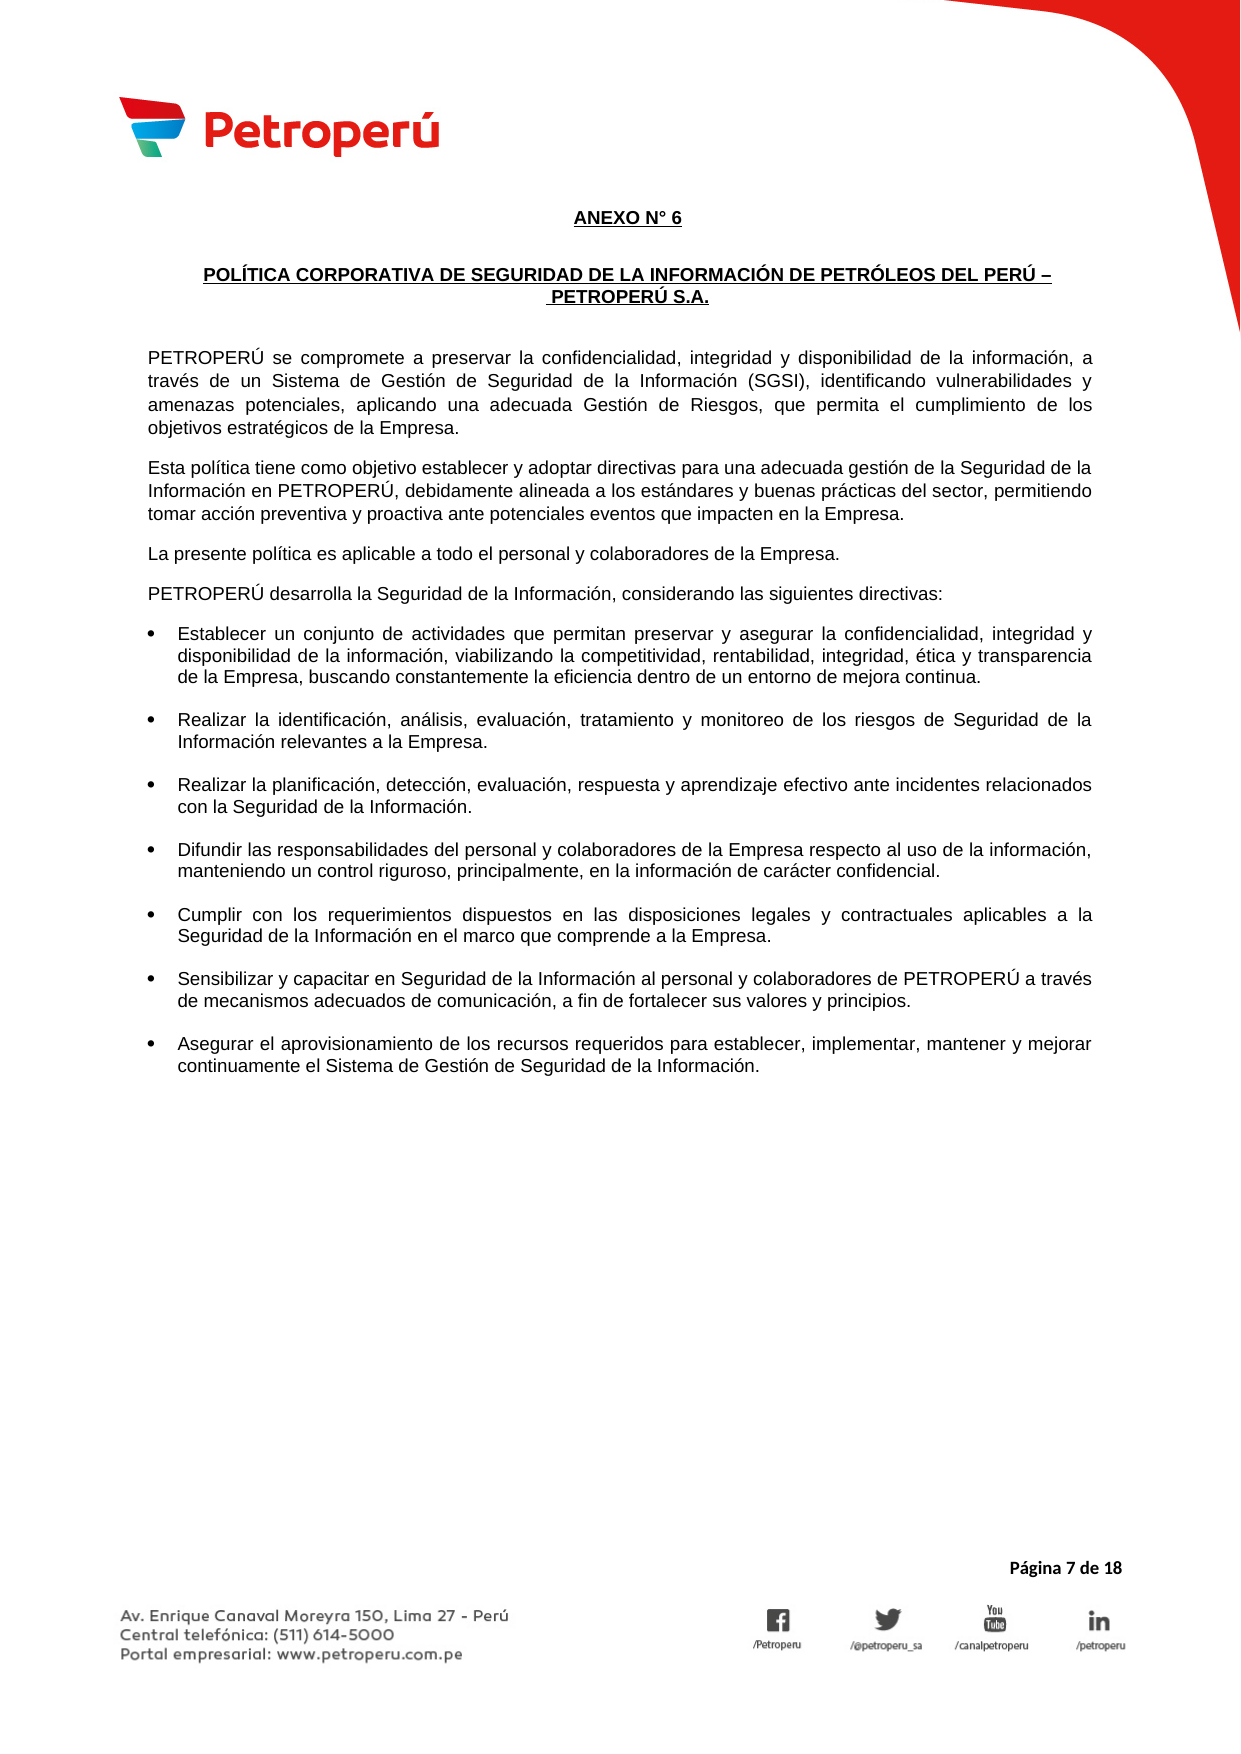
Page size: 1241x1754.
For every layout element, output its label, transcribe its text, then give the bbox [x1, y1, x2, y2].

list Difundir las responsabilidades del personal y colaboradores de la Empresa respecto al uso de la información, manteniendo un control riguroso, principalmente, en la información de carácter confidencial. [148, 839, 1093, 882]
picture [1, 0, 1241, 350]
list Sensibilizar y capacitar en Seguridad de la Información al personal y colaboradores de PETROPERÚ a través de mecanismos adecuados de comunicación, a fin de fortalecer sus valores y principios. [148, 968, 1093, 1011]
picture [1, 1596, 1241, 1751]
text Esta política tiene como objetivo establecer y adoptar directivas para una adecuada gestión de la Seguridad de la Información en PETROPERÚ, debidamente alineada a los estándares y buenas prácticas del sector, permitiendo tomar acción preventiva y proactiva ante potenciales eventos que impacten en la Empresa. [148, 457, 1093, 524]
text PETROPERÚ se compromete a preservar la confidencialidad, integridad y disponibilidad de la información, a través de un Sistema de Gestión de Seguridad de la Información (SGSI), identificando vulnerabilidades y amenazas potenciales, aplicando una adecuada Gestión de Riesgos, que permita el cumplimiento de los objetivos estratégicos de la Empresa. [148, 347, 1093, 438]
text POLÍTICA CORPORATIVA DE SEGURIDAD DE LA INFORMACIÓN DE PETRÓLEOS DEL PERÚ – [133, 264, 1122, 286]
list Realizar la planificación, detección, evaluación, respuesta y aprendizaje efectivo ante incidentes relacionados con la Seguridad de la Información. [148, 774, 1093, 817]
list Cumplir con los requerimientos dispuestos en las disposiciones legales y contractuales aplicables a la Seguridad de la Información en el marco que comprende a la Empresa. [148, 903, 1093, 947]
list Realizar la identificación, análisis, evaluación, tratamiento y monitoreo de los riesgos de Seguridad de la Información relevantes a la Empresa. [148, 709, 1093, 752]
text PETROPERÚ S.A. [133, 286, 1122, 307]
text La presente política es aplicable a todo el personal y colaboradores de la Empresa. [148, 543, 1093, 564]
text ANEXO N° 6 [133, 207, 1122, 228]
list Establecer un conjunto de actividades que permitan preservar y asegurar la confidencialidad, integridad y disponibilidad de la información, viabilizando la competitividad, rentabilidad, integridad, ética y transparencia de la Empresa, buscando constantemente la eficiencia dentro de un entorno de mejora continua. [148, 623, 1093, 687]
list Asegurar el aprovisionamiento de los recursos requeridos para establecer, implementar, mantener y mejorar continuamente el Sistema de Gestión de Seguridad de la Información. [148, 1033, 1093, 1076]
text PETROPERÚ desarrolla la Seguridad de la Información, considerando las siguientes directivas: [148, 583, 1093, 604]
